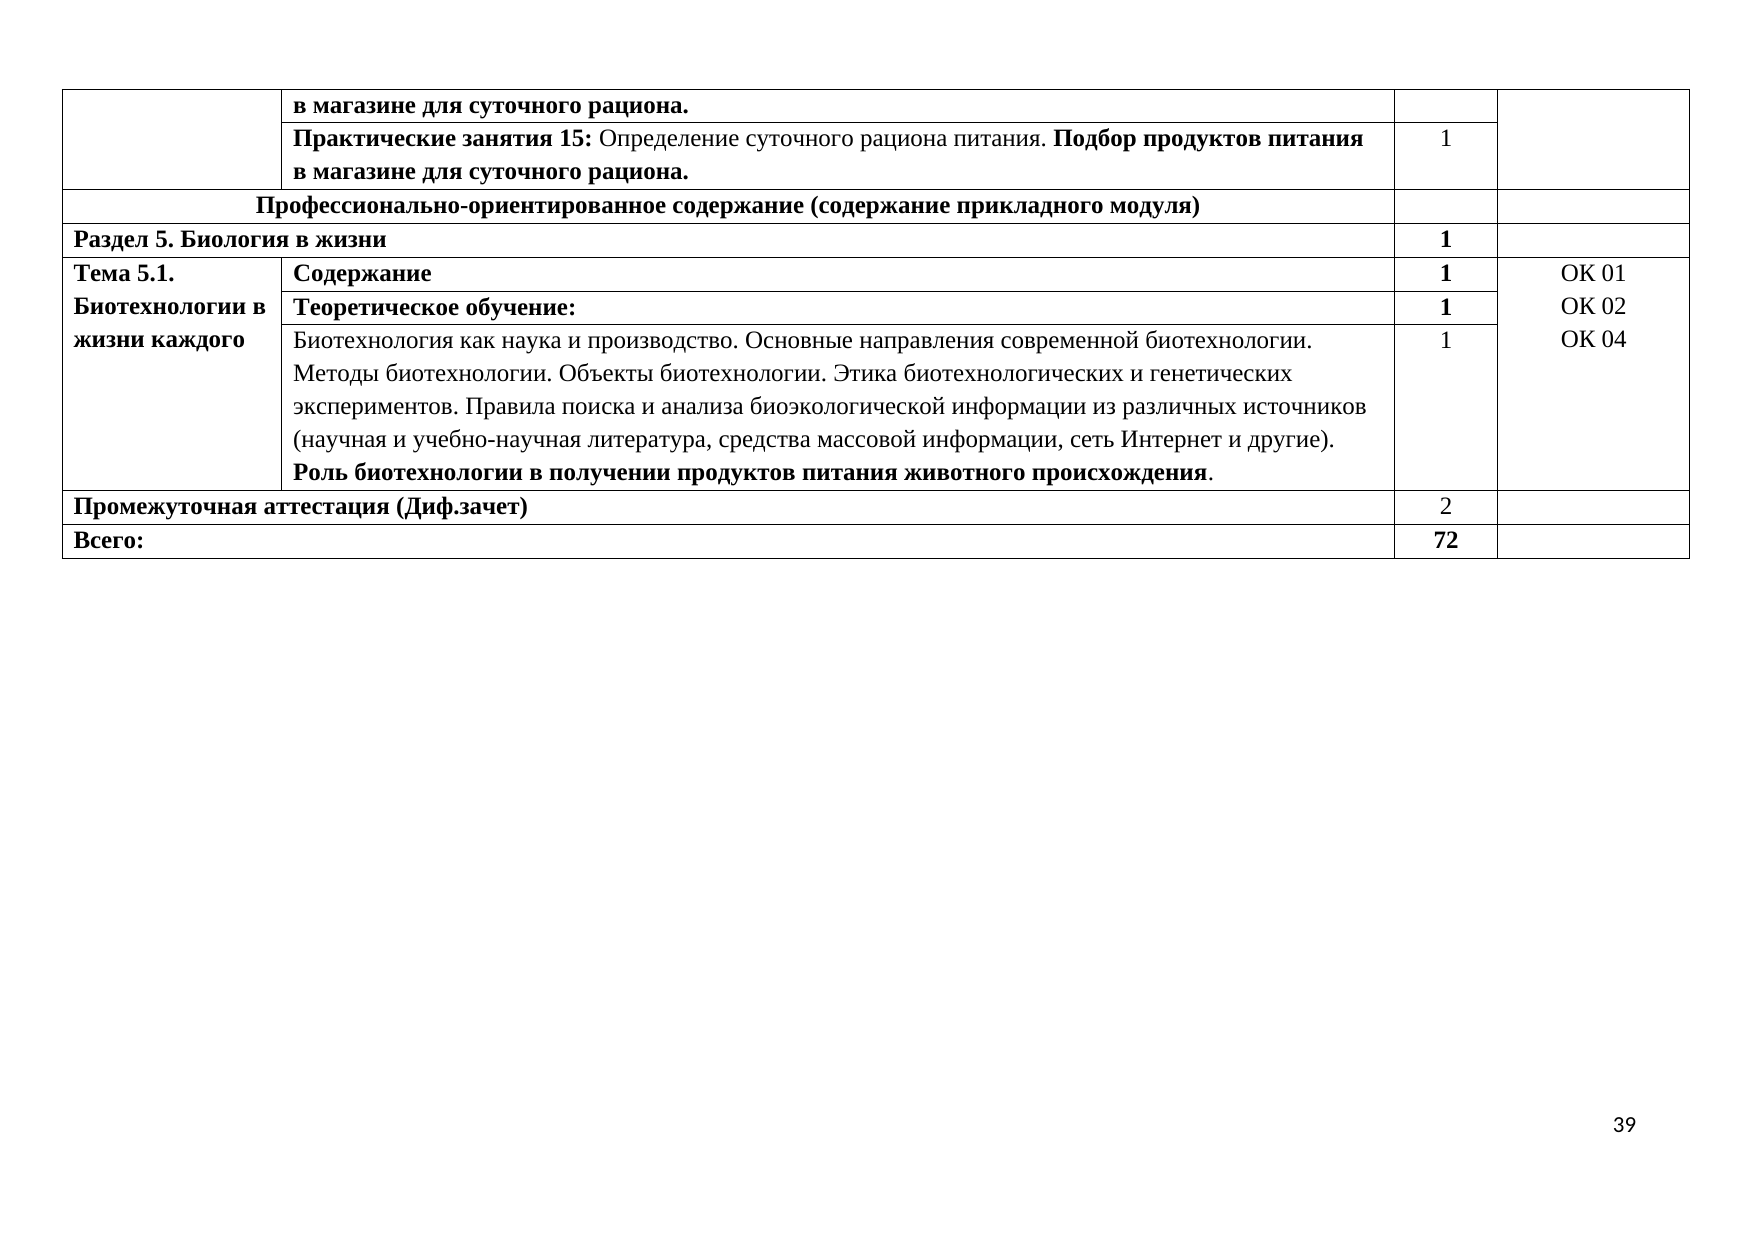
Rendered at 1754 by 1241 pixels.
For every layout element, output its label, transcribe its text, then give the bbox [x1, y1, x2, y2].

table_cell 1 [1395, 292, 1497, 324]
table_cell [1498, 190, 1689, 223]
table_cell Теоретическое обучение: [282, 292, 1394, 324]
table_cell Содержание [282, 258, 1394, 291]
table_cell 1 [1395, 325, 1497, 490]
table_cell [1498, 224, 1689, 257]
table_cell Профессионально-ориентированное содержание (содержание прикладного модуля) [63, 190, 1394, 223]
table_cell 2 [1395, 491, 1497, 524]
table_cell [1498, 491, 1689, 524]
table_cell [1395, 190, 1497, 223]
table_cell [282, 123, 1394, 189]
table_cell Промежуточная аттестация (Диф.зачет) [63, 491, 1394, 524]
table_cell 1 [1395, 224, 1497, 257]
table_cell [282, 90, 1394, 122]
table_cell ОК 01 ОК 02 ОК 04 [1498, 258, 1689, 490]
table_cell [1498, 525, 1689, 558]
table_cell Тема 5.1. Биотехнологии в жизни каждого [63, 258, 281, 490]
table_cell 72 [1395, 525, 1497, 558]
table_cell 1 [1395, 123, 1497, 189]
table_cell 1 [1395, 258, 1497, 291]
table_cell Раздел 5. Биология в жизни [63, 224, 1394, 257]
table_cell Всего: [63, 525, 1394, 558]
table_cell Биотехнология как наука и производство. Основные направления современной биотехнологии. Методы биотехнологии. Объекты биотехнологии. Этика биотехнологических и генетических экспериментов. Правила поиска и анализа биоэкологической информации из различных источников (научная и учебно-научная литература, средства массовой информации, сеть Интернет и другие). Роль биотехнологии в получении продуктов питания животного происхождения. [282, 325, 1394, 490]
table_cell 1 [1395, 90, 1497, 122]
